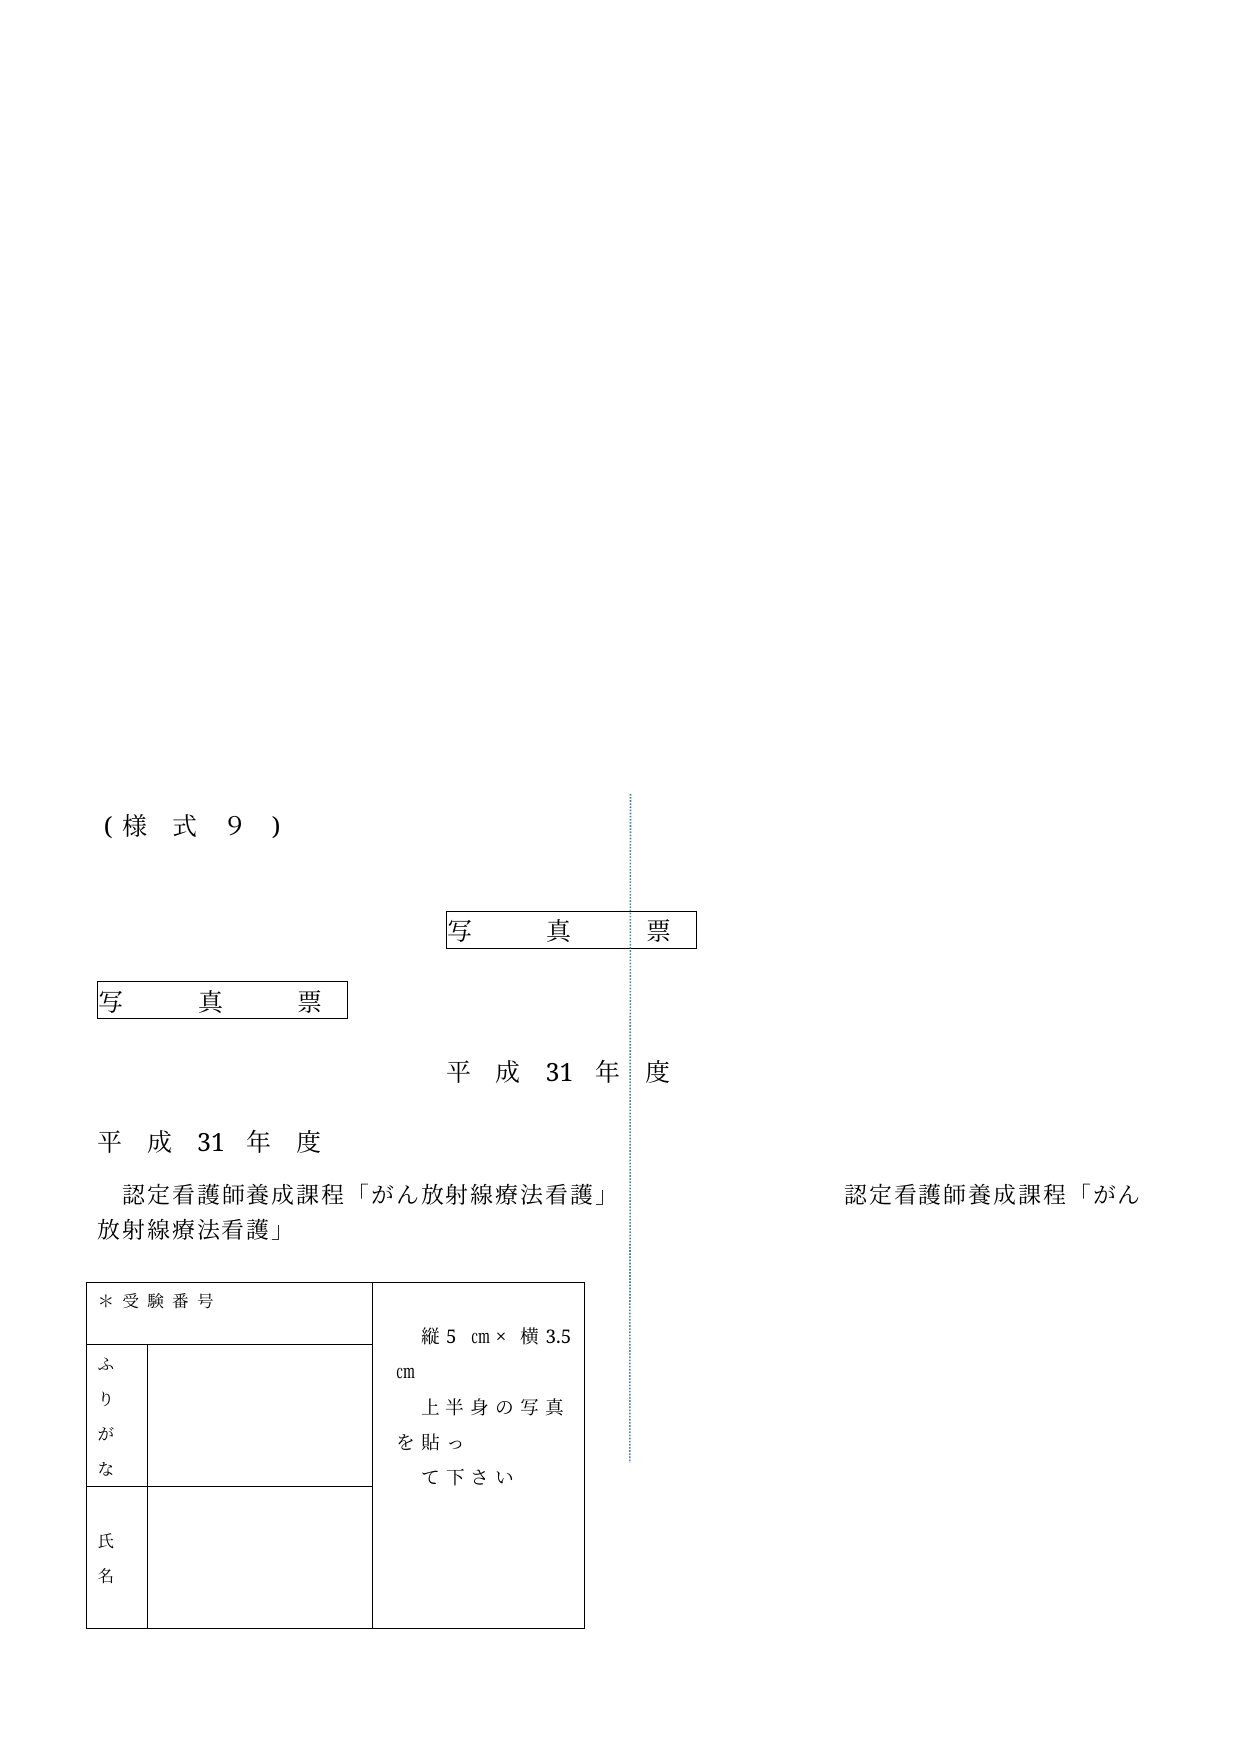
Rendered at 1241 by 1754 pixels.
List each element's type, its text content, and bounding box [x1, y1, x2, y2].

table_cell ふりがな [87, 1345, 147, 1486]
table_header ＊受験番号 [87, 1283, 372, 1344]
table_cell [148, 1345, 372, 1486]
text (様式９) [97, 789, 1143, 859]
table_cell [148, 1487, 372, 1628]
text 認定看護師養成課程「がん放射線療法看護」 認定看護師養成課程「がん放射線療法看護」 [97, 1176, 1143, 1247]
text 平成31年度 平成31年度 [97, 1035, 1143, 1176]
table_cell 氏名 [87, 1487, 147, 1628]
text 写 真 票 写 真 票 [97, 894, 1143, 1035]
table_header 縦5㎝×横3.5㎝ 上半身の写真を貼っ て下さい [373, 1283, 584, 1628]
